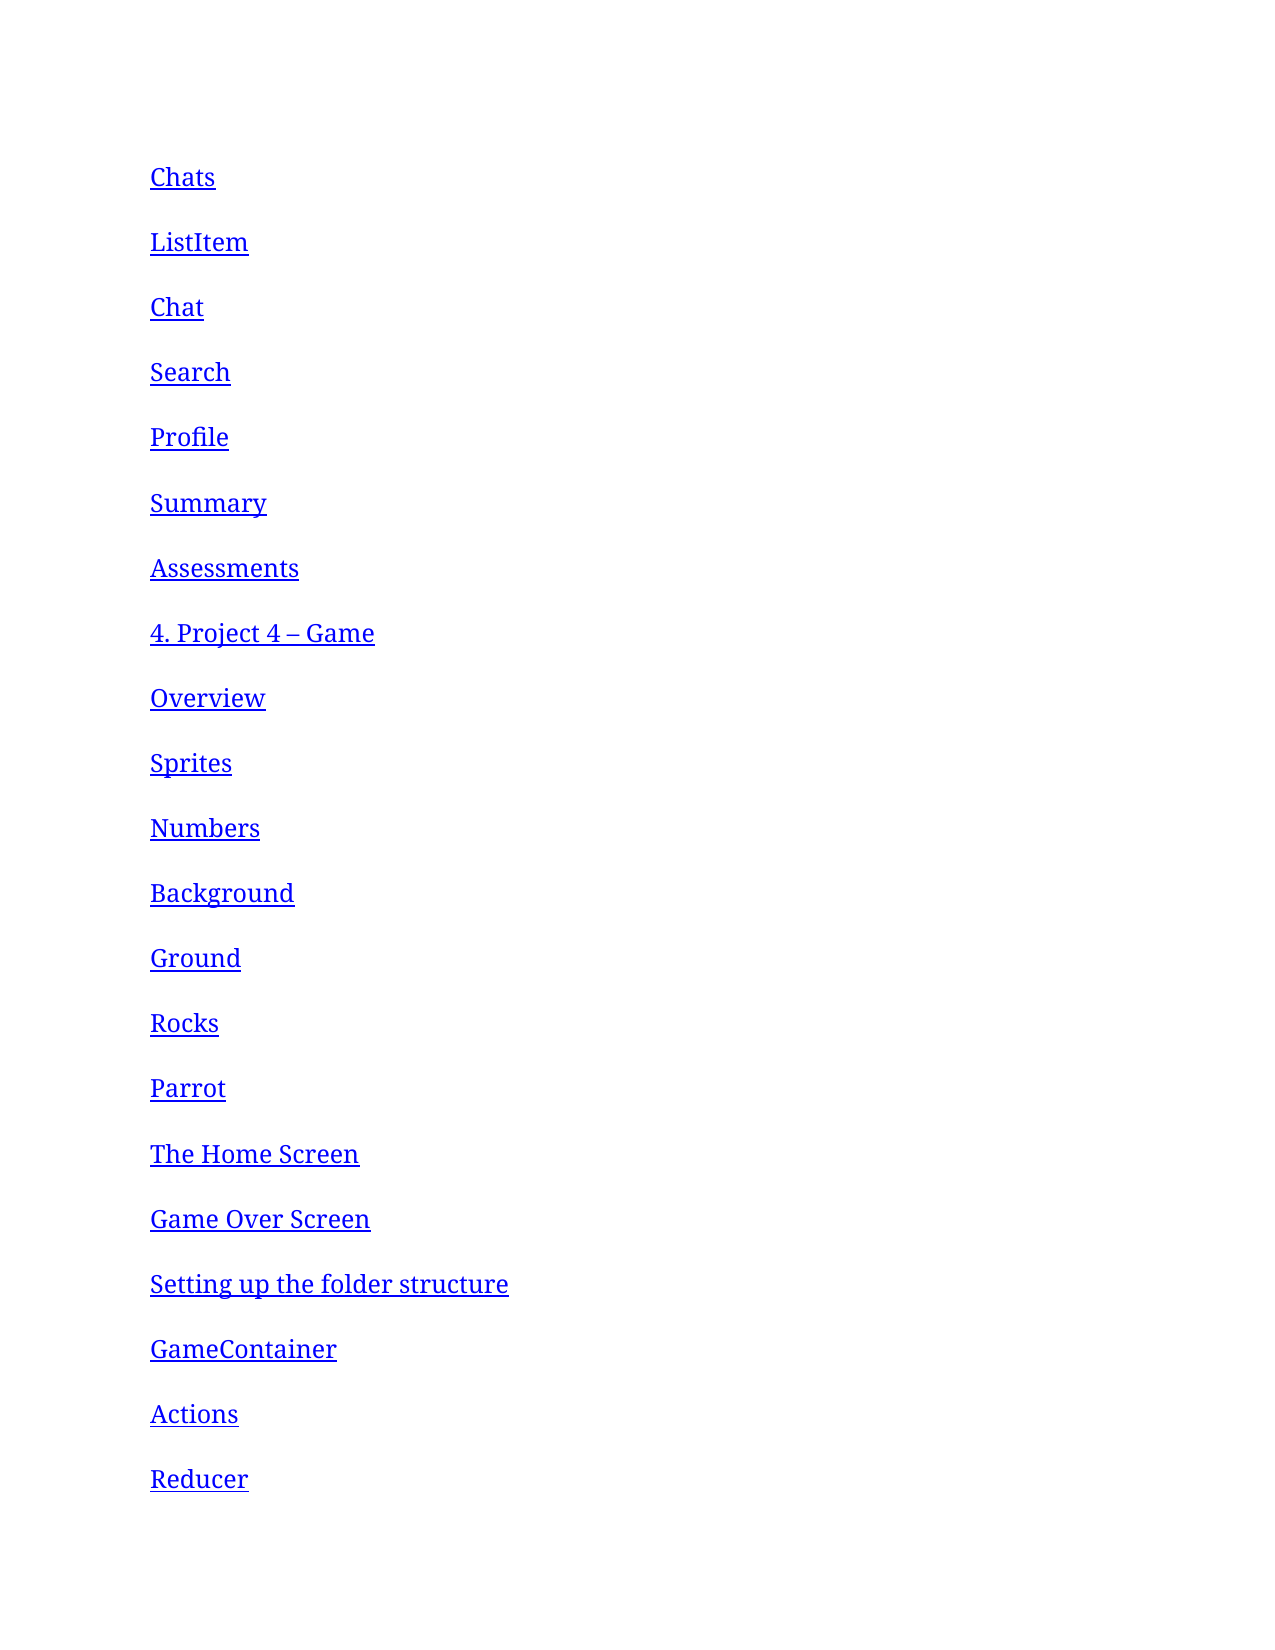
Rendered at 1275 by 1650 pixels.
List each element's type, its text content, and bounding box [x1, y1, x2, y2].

text Ground [150, 931, 1125, 975]
text The Home Screen [150, 1127, 1125, 1170]
text 4. Project 4 – Game [150, 606, 1125, 649]
text Game Over Screen [150, 1192, 1125, 1235]
text Search [150, 345, 1125, 389]
text Assessments [150, 541, 1125, 584]
text Overview [150, 671, 1125, 714]
text Summary [150, 476, 1125, 519]
text Rocks [150, 996, 1125, 1040]
text GameContainer [150, 1322, 1125, 1366]
text Setting up the folder structure [150, 1257, 1125, 1301]
text Chat [150, 280, 1125, 324]
text Numbers [150, 801, 1125, 845]
text Parrot [150, 1061, 1125, 1105]
text Profile [150, 410, 1125, 454]
text Actions [150, 1387, 1125, 1431]
text Chats [150, 150, 1125, 194]
text Sprites [150, 736, 1125, 780]
text Reducer [150, 1452, 1125, 1496]
text Background [150, 866, 1125, 910]
text ListItem [150, 215, 1125, 259]
